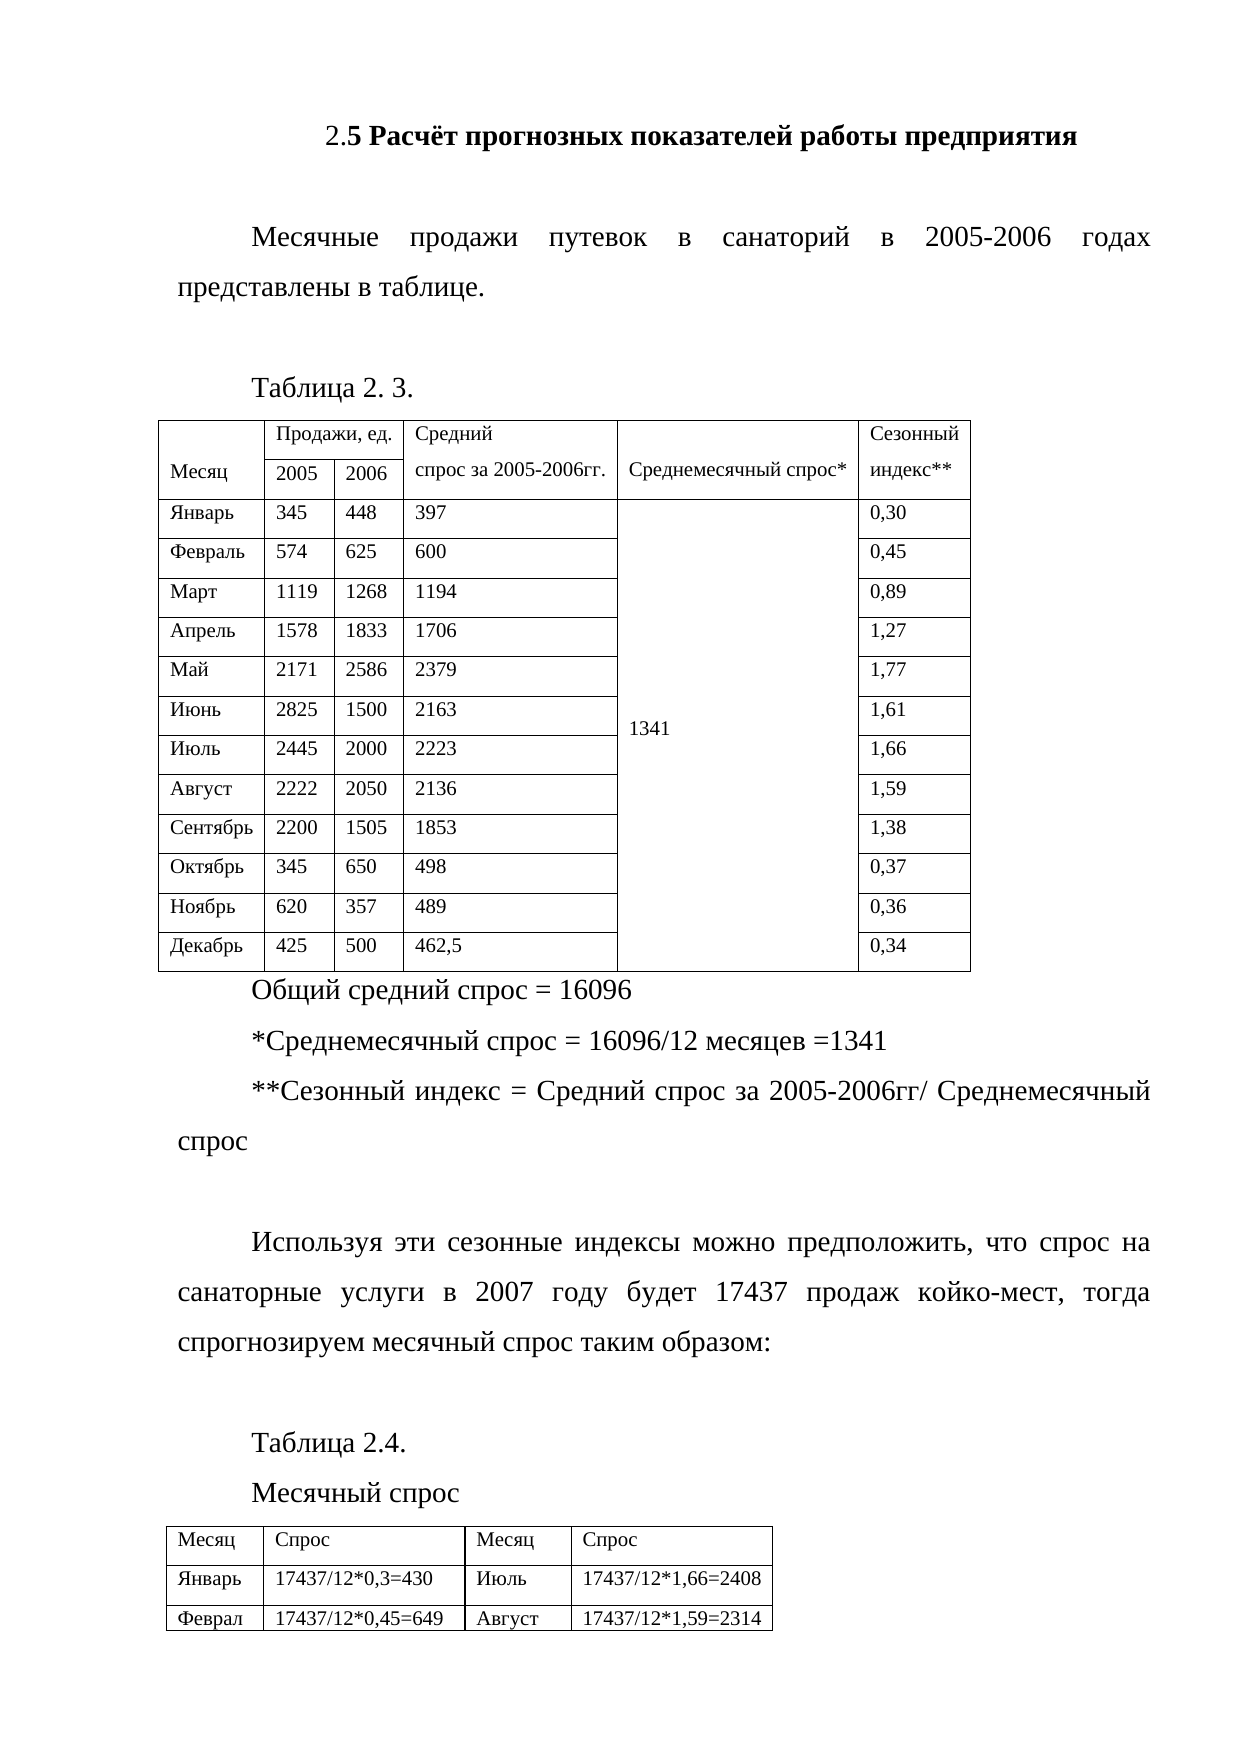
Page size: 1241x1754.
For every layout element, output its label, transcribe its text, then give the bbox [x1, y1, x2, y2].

table_cell 620 [265, 894, 334, 932]
table_cell 600 [404, 539, 617, 577]
text **Сезонный индекс = Средний спрос за 2005-2006гг/ Среднемесячный спрос [177, 1073, 1152, 1157]
table_cell 498 [404, 854, 617, 892]
table_cell 0,45 [859, 539, 970, 577]
table_cell 397 [404, 500, 617, 538]
table_cell 1,38 [859, 815, 970, 853]
table_cell 1,59 [859, 775, 970, 814]
table_cell 1,61 [859, 697, 970, 735]
table_cell Январь [159, 500, 264, 538]
table_header Месяц [466, 1527, 571, 1565]
table_header Месяц [167, 1527, 263, 1565]
table_header Сезонный индекс** [859, 421, 970, 499]
table_cell 1853 [404, 815, 617, 853]
table_header Спрос [264, 1527, 464, 1565]
table_cell Март [159, 579, 264, 617]
table_header Среднемесячный спрос* [618, 421, 858, 499]
text Таблица 2. 3. [177, 370, 1152, 403]
table_cell 1119 [265, 579, 334, 617]
table_cell 2136 [404, 775, 617, 814]
table_cell Август [466, 1606, 571, 1629]
table_cell 2200 [265, 815, 334, 853]
table_cell 2222 [265, 775, 334, 814]
table_cell Апрель [159, 618, 264, 656]
table_cell 489 [404, 894, 617, 932]
table_cell 2445 [265, 736, 334, 774]
table_cell 650 [335, 854, 403, 892]
table_cell Октябрь [159, 854, 264, 892]
table_cell 0,34 [859, 933, 970, 971]
table_cell 0,36 [859, 894, 970, 932]
text *Среднемесячный спрос = 16096/12 месяцев =1341 [177, 1023, 1152, 1056]
table_cell 1578 [265, 618, 334, 656]
table_cell 2825 [265, 697, 334, 735]
table_cell 425 [265, 933, 334, 971]
table_header Продажи, ед. [265, 421, 403, 459]
table_cell 1268 [335, 579, 403, 617]
table_cell 17437/12*1,59=2314 [572, 1606, 772, 1629]
table_cell 625 [335, 539, 403, 577]
table_cell 448 [335, 500, 403, 538]
table_cell Июль [159, 736, 264, 774]
text 2.5 Расчёт прогнозных показателей работы предприятия [177, 118, 1152, 152]
table_cell 17437/12*0,3=430 [264, 1566, 464, 1604]
table_cell 1706 [404, 618, 617, 656]
table_cell 357 [335, 894, 403, 932]
text Общий средний спрос = 16096 [177, 972, 1152, 1006]
table_header Месяц [159, 421, 264, 499]
table_cell 2050 [335, 775, 403, 814]
table_cell 2005 [265, 460, 334, 499]
text Таблица 2.4. [177, 1425, 1152, 1459]
table_cell Февраль [167, 1606, 263, 1629]
table_header Спрос [572, 1527, 772, 1565]
table_cell 1,27 [859, 618, 970, 656]
table_cell 1505 [335, 815, 403, 853]
table_cell 0,30 [859, 500, 970, 538]
table_cell 1,77 [859, 657, 970, 696]
table_cell Сентябрь [159, 815, 264, 853]
table_cell 1500 [335, 697, 403, 735]
table_cell 2586 [335, 657, 403, 696]
table_cell 1,66 [859, 736, 970, 774]
table_cell 462,5 [404, 933, 617, 971]
table_cell 1341 [618, 500, 858, 971]
table_cell Декабрь [159, 933, 264, 971]
table_cell 17437/12*1,66=2408 [572, 1566, 772, 1604]
table_cell 2223 [404, 736, 617, 774]
table_cell 0,37 [859, 854, 970, 892]
table_cell 2163 [404, 697, 617, 735]
text Месячные продажи путевок в санаторий в 2005-2006 годах представлены в таблице. [177, 219, 1152, 303]
table_cell 1194 [404, 579, 617, 617]
table_cell Май [159, 657, 264, 696]
table_cell Август [159, 775, 264, 814]
table_header Средний спрос за 2005-2006гг. [404, 421, 617, 499]
table_cell Февраль [159, 539, 264, 577]
table_cell Январь [167, 1566, 263, 1604]
text Месячный спрос [177, 1475, 1152, 1509]
table_cell Июль [466, 1566, 571, 1604]
table_cell 345 [265, 500, 334, 538]
table_cell 17437/12*0,45=649 [264, 1606, 464, 1629]
text Используя эти сезонные индексы можно предположить, что спрос на санаторные услуги в 2007 году будет 17437 продаж койко-мест, тогда спрогнозируем месячный спрос таким образом: [177, 1224, 1152, 1358]
table_cell 1833 [335, 618, 403, 656]
table_cell 574 [265, 539, 334, 577]
table_cell 500 [335, 933, 403, 971]
table_cell 2379 [404, 657, 617, 696]
table_cell 2000 [335, 736, 403, 774]
table_cell 2006 [335, 460, 403, 499]
table_cell Ноябрь [159, 894, 264, 932]
table_cell 2171 [265, 657, 334, 696]
table_cell 345 [265, 854, 334, 892]
table_cell Июнь [159, 697, 264, 735]
table_cell 0,89 [859, 579, 970, 617]
